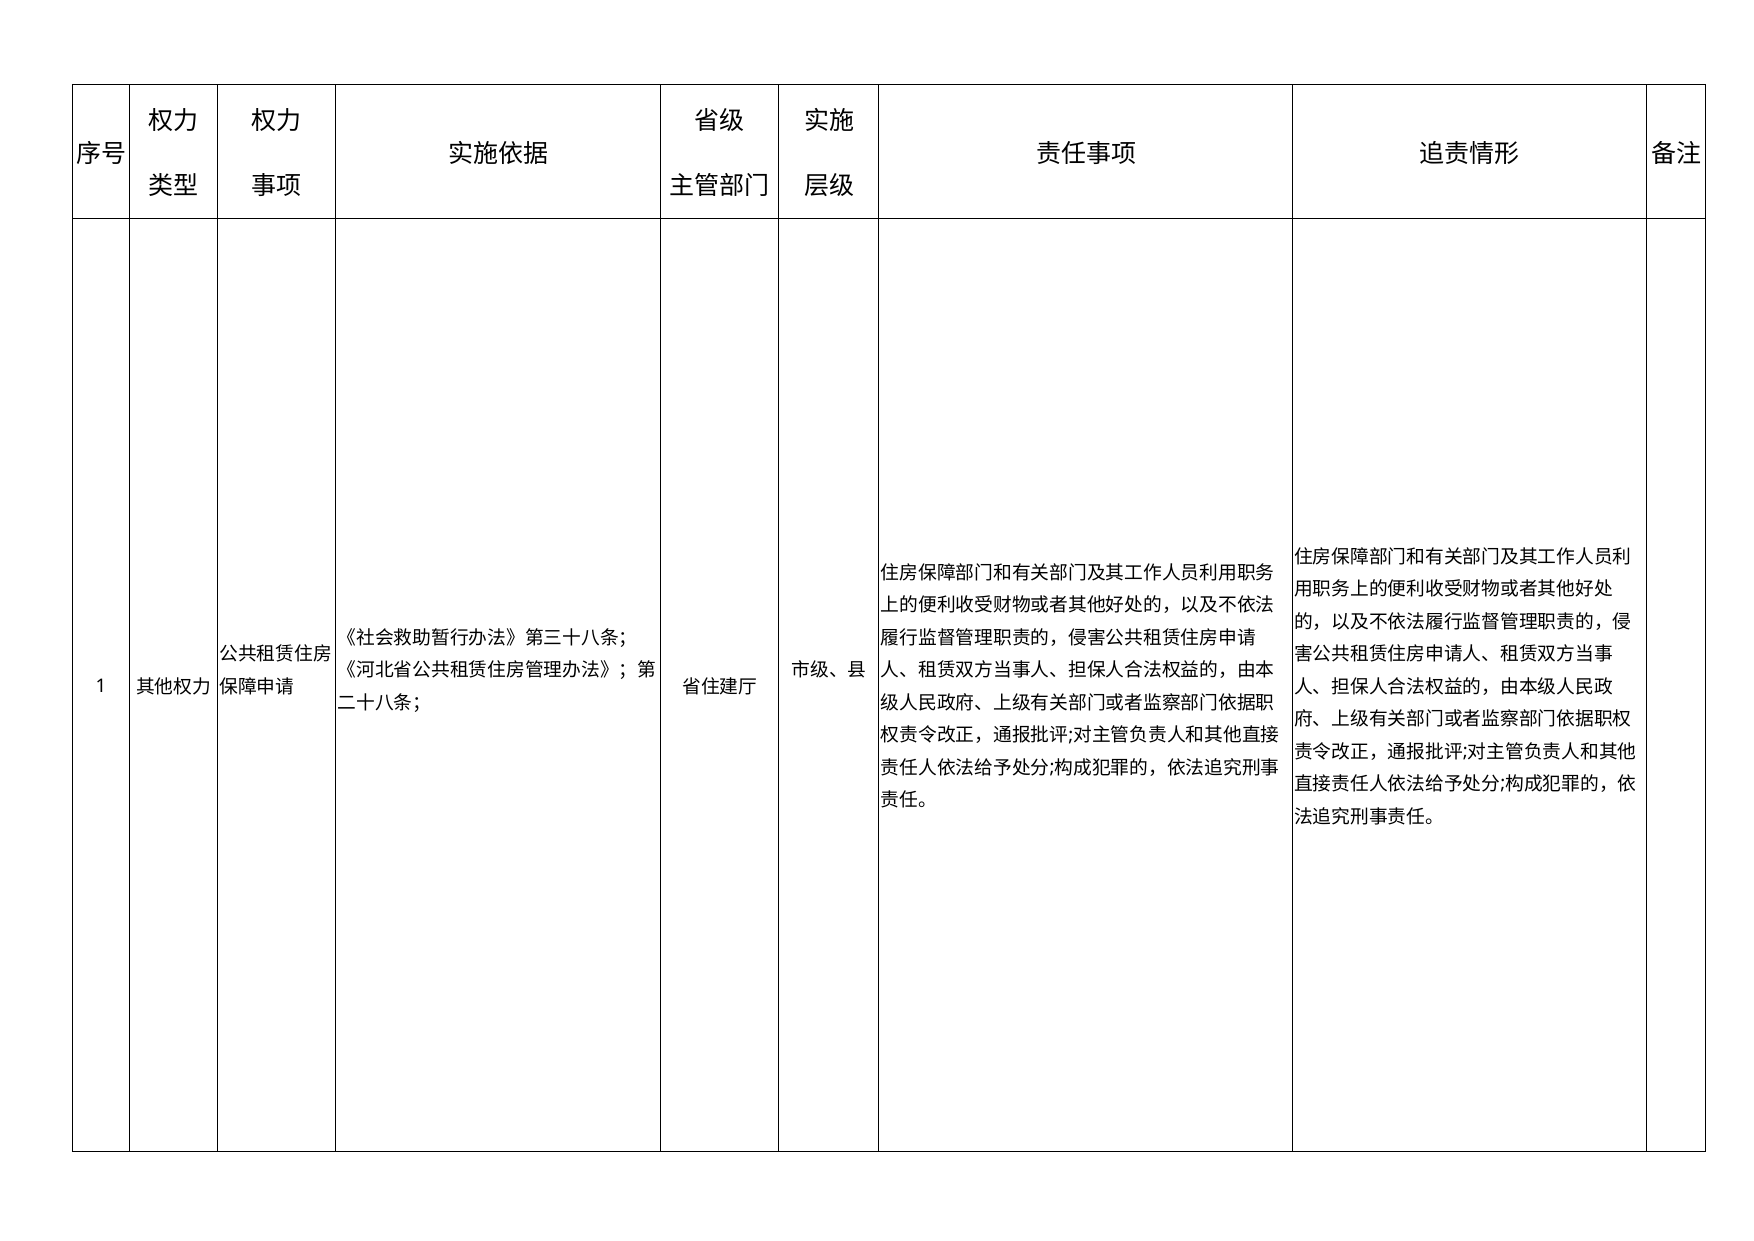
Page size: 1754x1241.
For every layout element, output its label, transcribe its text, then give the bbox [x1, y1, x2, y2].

table_header 权力 类型 [130, 85, 217, 218]
table_header 序号 [73, 85, 129, 218]
table_cell [1647, 219, 1705, 1151]
table_cell 公共租赁住房保障申请 [218, 219, 335, 1151]
table_cell 《社会救助暂行办法》第三十八条；《河北省公共租赁住房管理办法》；第二十八条； [336, 219, 660, 1151]
table_header 追责情形 [1293, 85, 1646, 218]
table_header 省级 主管部门 [661, 85, 778, 218]
table_cell 1 [73, 219, 129, 1151]
table_header 权力 事项 [218, 85, 335, 218]
table_header 备注 [1647, 85, 1705, 218]
table_cell 其他权力 [130, 219, 217, 1151]
table_header 实施 层级 [779, 85, 878, 218]
table_header 责任事项 [879, 85, 1292, 218]
table_cell 省住建厅 [661, 219, 778, 1151]
table_cell 住房保障部门和有关部门及其工作人员利用职务上的便利收受财物或者其他好处的，以及不依法履行监督管理职责的，侵害公共租赁住房申请人、租赁双方当事人、担保人合法权益的，由本级人民政府、上级有关部门或者监察部门依据职权责令改正，通报批评;对主管负责人和其他直接责任人依法给予处分;构成犯罪的，依法追究刑事责任。 [879, 219, 1292, 1151]
table_header 实施依据 [336, 85, 660, 218]
table_cell 市级、县 [779, 219, 878, 1151]
table_cell 住房保障部门和有关部门及其工作人员利用职务上的便利收受财物或者其他好处的，以及不依法履行监督管理职责的，侵害公共租赁住房申请人、租赁双方当事人、担保人合法权益的，由本级人民政府、上级有关部门或者监察部门依据职权责令改正，通报批评;对主管负责人和其他直接责任人依法给予处分;构成犯罪的，依法追究刑事责任。 [1293, 219, 1646, 1151]
